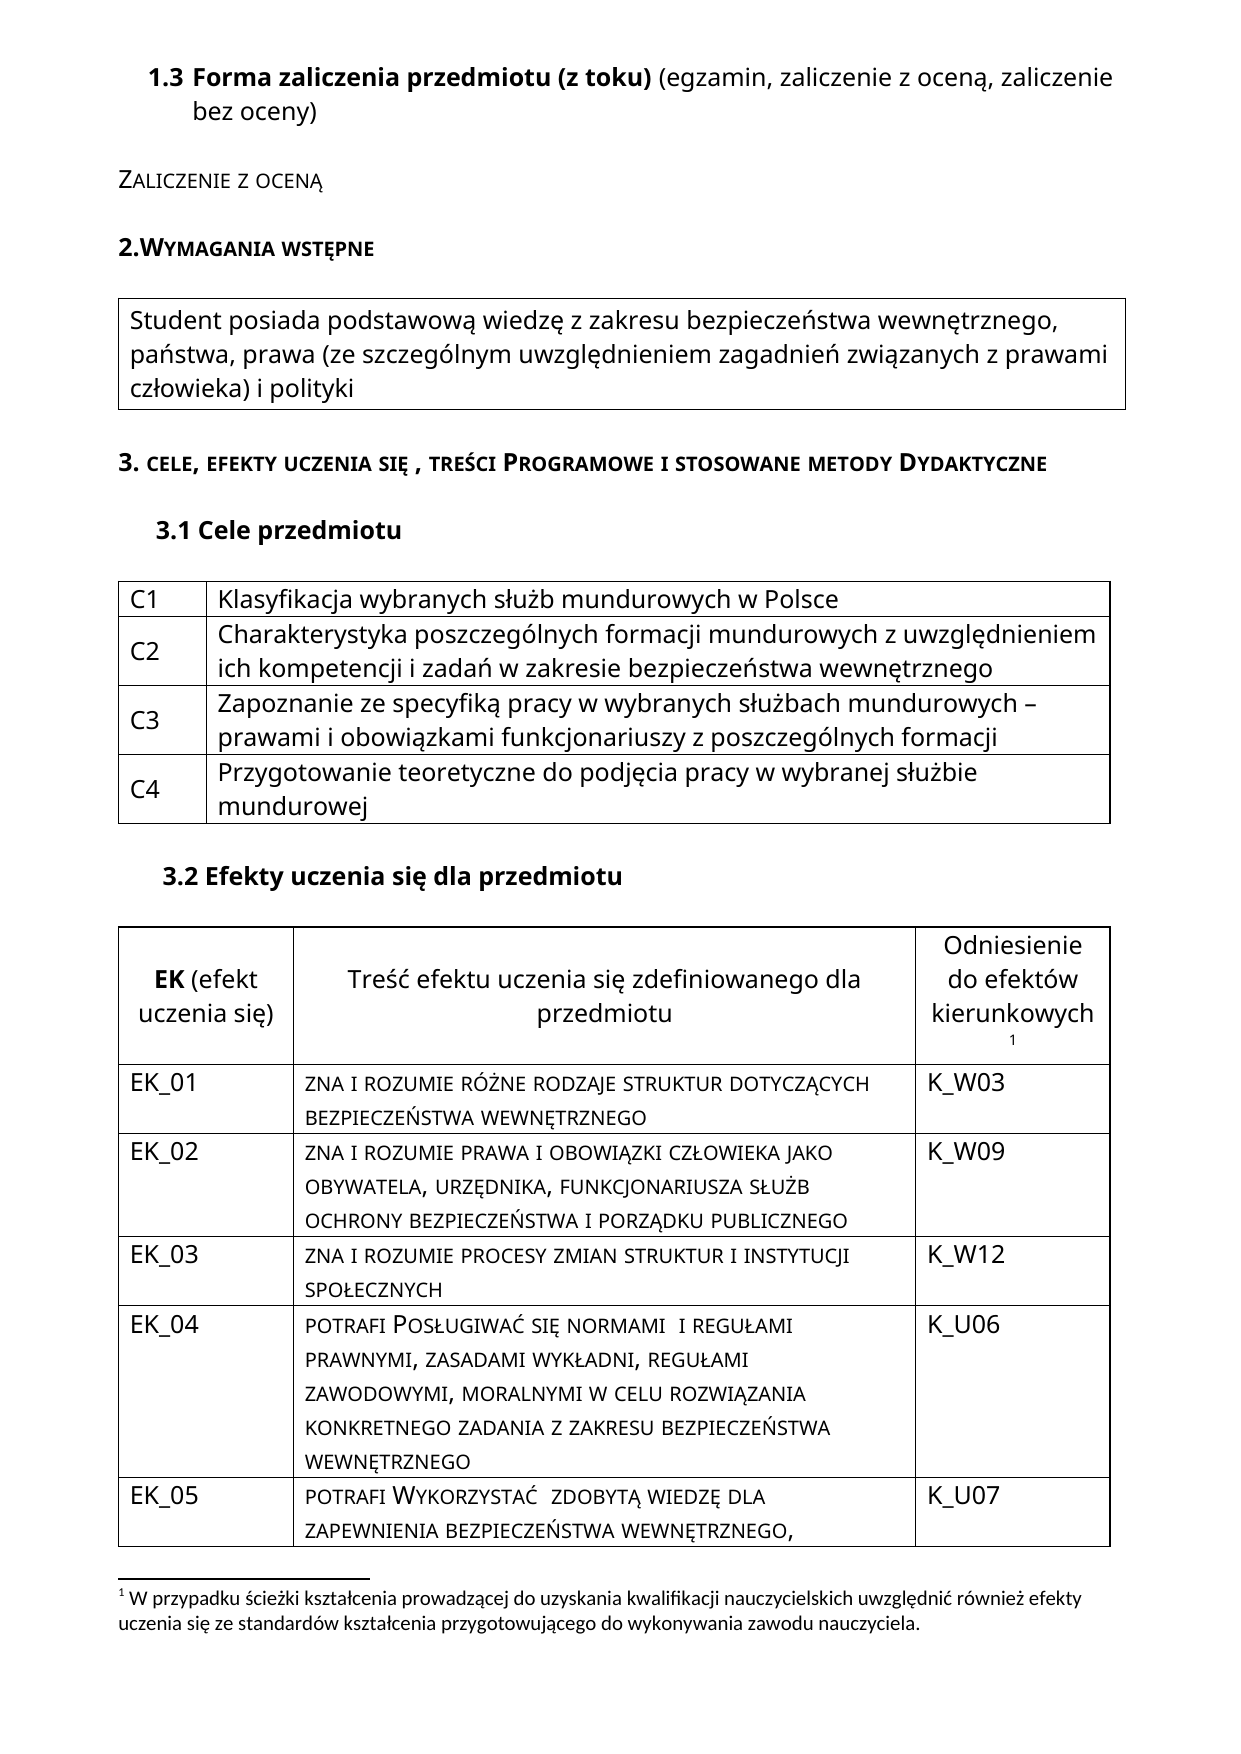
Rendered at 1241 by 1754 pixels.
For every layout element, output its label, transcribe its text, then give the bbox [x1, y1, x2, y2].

table_cell EK_03 [119, 1237, 293, 1305]
table_cell zna i rozumie różne rodzaje struktur dotyczących bezpieczeństwa wewnętrznego [294, 1065, 915, 1133]
text 2.Wymagania wstępne [118, 229, 1122, 263]
table_cell Charakterystyka poszczególnych formacji mundurowych z uwzględnieniem ich kompetencji i zadań w zakresie bezpieczeństwa wewnętrznego [207, 617, 1109, 685]
table_header C1 [119, 582, 206, 616]
table_cell C3 [119, 686, 206, 754]
table_cell K_W09 [916, 1134, 1109, 1236]
table_cell zna i rozumie prawa i obowiązki człowieka jako obywatela, urzędnika, funkcjonariusza służb ochrony bezpieczeństwa i porządku publicznego [294, 1134, 915, 1236]
table_cell Zapoznanie ze specyfiką pracy w wybranych służbach mundurowych – prawami i obowiązkami funkcjonariuszy z poszczególnych formacji [207, 686, 1109, 754]
table_cell Przygotowanie teoretyczne do podjęcia pracy w wybranej służbie mundurowej [207, 755, 1109, 823]
table_cell zna i rozumie procesy zmian struktur i instytucji społecznych [294, 1237, 915, 1305]
table_cell EK_01 [119, 1065, 293, 1133]
table_header Student posiada podstawową wiedzę z zakresu bezpieczeństwa wewnętrznego, państwa, prawa (ze szczególnym uwzględnieniem zagadnień związanych z prawami człowieka) i polityki [119, 299, 1125, 409]
text 3.1 Cele przedmiotu [156, 512, 1122, 546]
text 3.2 Efekty uczenia się dla przedmiotu [162, 858, 1122, 892]
table_cell K_W03 [916, 1065, 1109, 1133]
table_cell C2 [119, 617, 206, 685]
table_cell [294, 1478, 915, 1546]
table_cell K_U06 [916, 1306, 1109, 1477]
table_cell C4 [119, 755, 206, 823]
text 3. cele, efekty uczenia się , treści Programowe i stosowane metody Dydaktyczne [118, 444, 1122, 478]
table_header Odniesienie do efektów kierunkowych [916, 928, 1109, 1064]
table_header Treść efektu uczenia się zdefiniowanego dla przedmiotu [294, 928, 915, 1064]
text Zaliczenie z oceną [118, 161, 1122, 195]
table_cell K_U07 [916, 1478, 1109, 1546]
table_header Klasyfikacja wybranych służb mundurowych w Polsce [207, 582, 1109, 616]
table_cell EK_04 [119, 1306, 293, 1477]
table_cell EK_05 [119, 1478, 293, 1546]
table_cell potrafi Posługiwać się normami i regułami prawnymi, zasadami wykładni, regułami zawodowymi, moralnymi w celu rozwiązania konkretnego zadania z zakresu bezpieczeństwa wewnętrznego [294, 1306, 915, 1477]
table_cell EK_02 [119, 1134, 293, 1236]
text 1.3 Forma zaliczenia przedmiotu (z toku) (egzamin, zaliczenie z oceną, zaliczenie bez oceny) [148, 59, 1122, 127]
table_header EK (efekt uczenia się) [119, 928, 293, 1064]
table_cell K_W12 [916, 1237, 1109, 1305]
